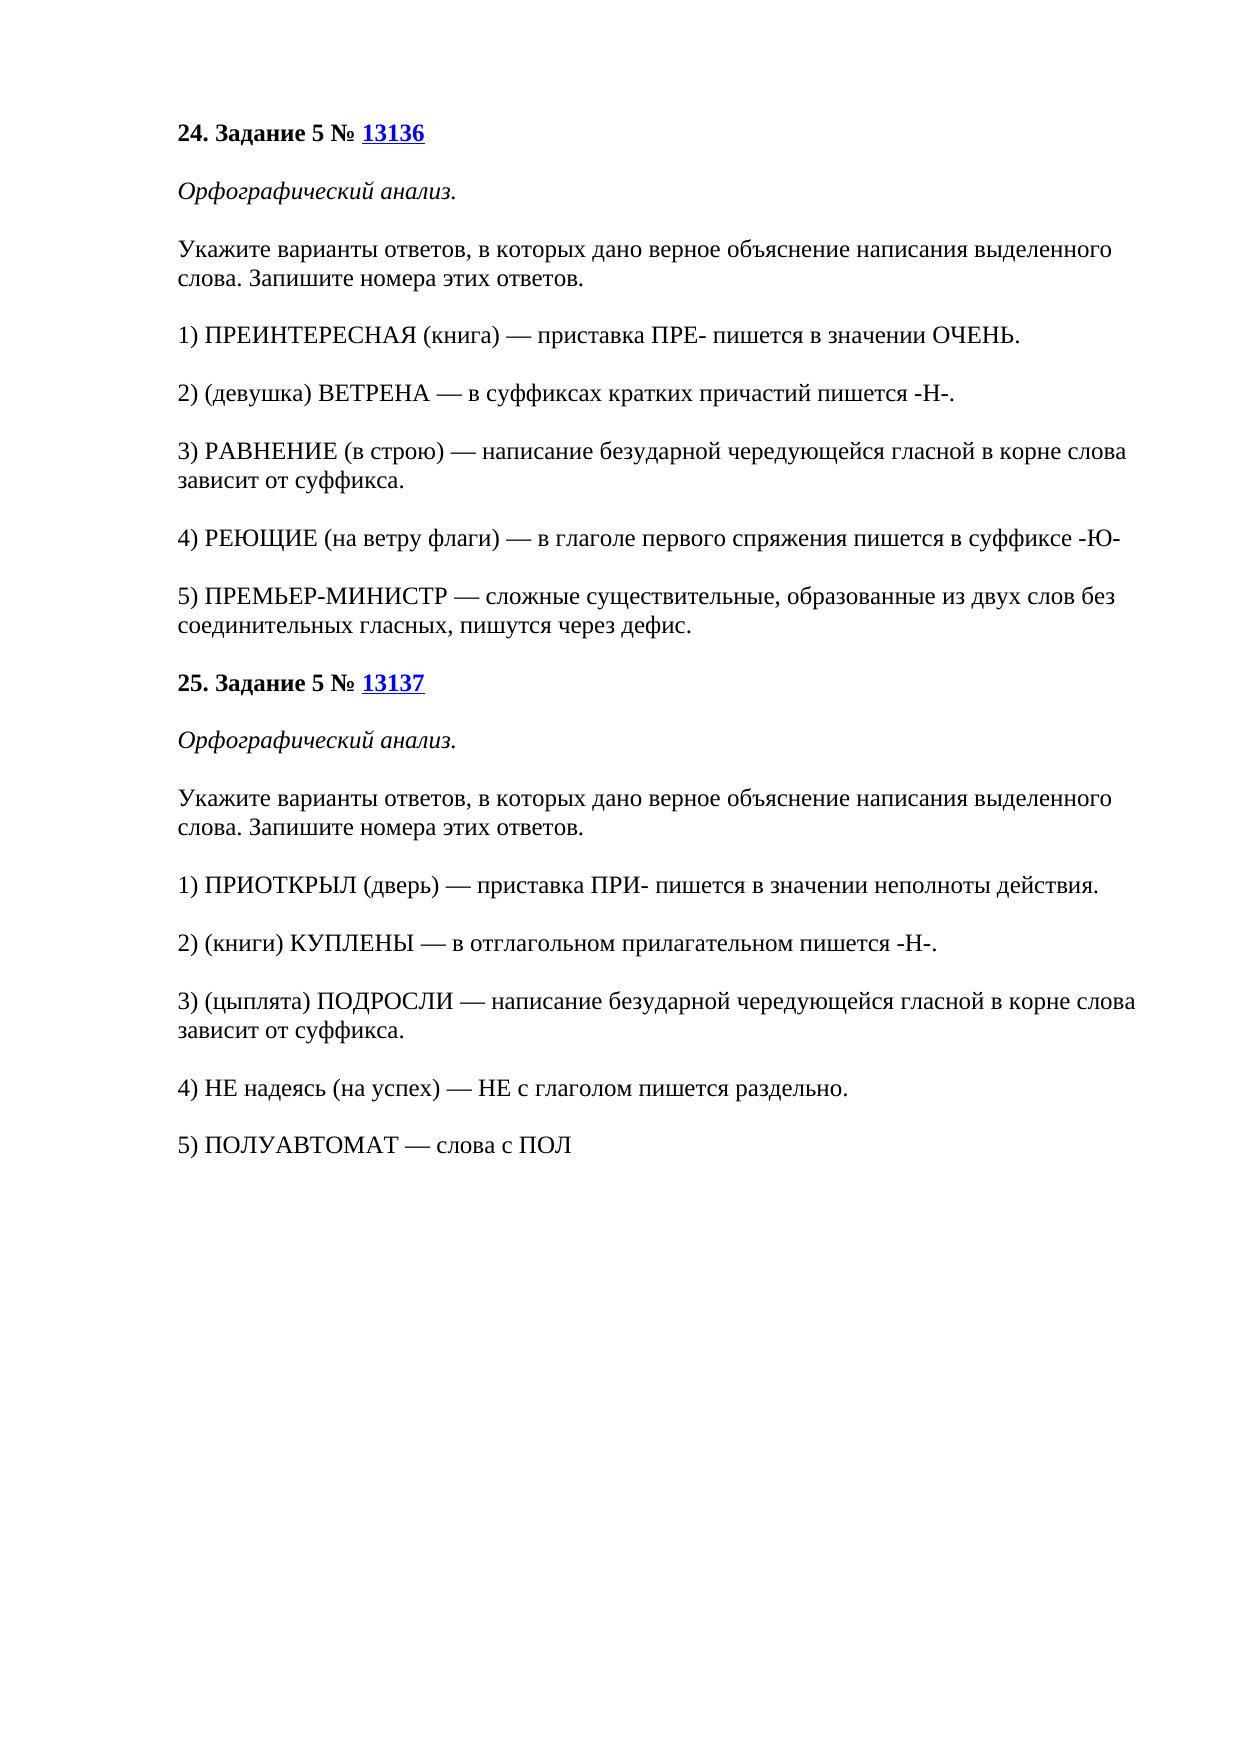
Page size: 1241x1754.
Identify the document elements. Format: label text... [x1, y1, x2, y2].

text 5) ПРЕМЬЕР-МИНИСТР — сложные существительные, образованные из двух слов без соединительных гласных, пишутся через дефис. [177, 581, 1152, 638]
text 1) ПРЕИНТЕРЕСНАЯ (книга) — приставка ПРЕ- пишется в значении ОЧЕНЬ. [177, 321, 1152, 349]
text Орфографический анализ. [177, 176, 1152, 205]
text Укажите варианты ответов, в которых дано верное объяснение написания выделенного слова. Запишите номера этих ответов. [177, 234, 1152, 291]
text 3) (цыплята) ПОДРОСЛИ — написание безударной чередующейся гласной в корне слова зависит от суффикса. [177, 986, 1152, 1043]
text 2) (книги) КУПЛЕНЫ — в отглагольном прилагательном пишется -Н-. [177, 928, 1152, 957]
text 3) РАВНЕНИЕ (в строю) — написание безударной чередующейся гласной в корне слова зависит от суффикса. [177, 436, 1152, 494]
text Укажите варианты ответов, в которых дано верное объяснение написания выделенного слова. Запишите номера этих ответов. [177, 783, 1152, 841]
text 2) (девушка) ВЕТРЕНА — в суффиксах кратких причастий пишется -Н-. [177, 378, 1152, 407]
text 24. Задание 5 № 13136 [177, 118, 1152, 147]
text 25. Задание 5 № 13137 [177, 668, 1152, 696]
text 5) ПОЛУАВТОМАТ — слова с ПОЛ [177, 1131, 1152, 1159]
text 1) ПРИОТКРЫЛ (дверь) — приставка ПРИ- пишется в значении неполноты действия. [177, 870, 1152, 899]
text Орфографический анализ. [177, 726, 1152, 754]
text 4) НЕ надеясь (на успех) — НЕ с глаголом пишется раздельно. [177, 1073, 1152, 1101]
text 4) РЕЮЩИЕ (на ветру флаги) — в глаголе первого спряжения пишется в суффиксе -Ю- [177, 523, 1152, 552]
